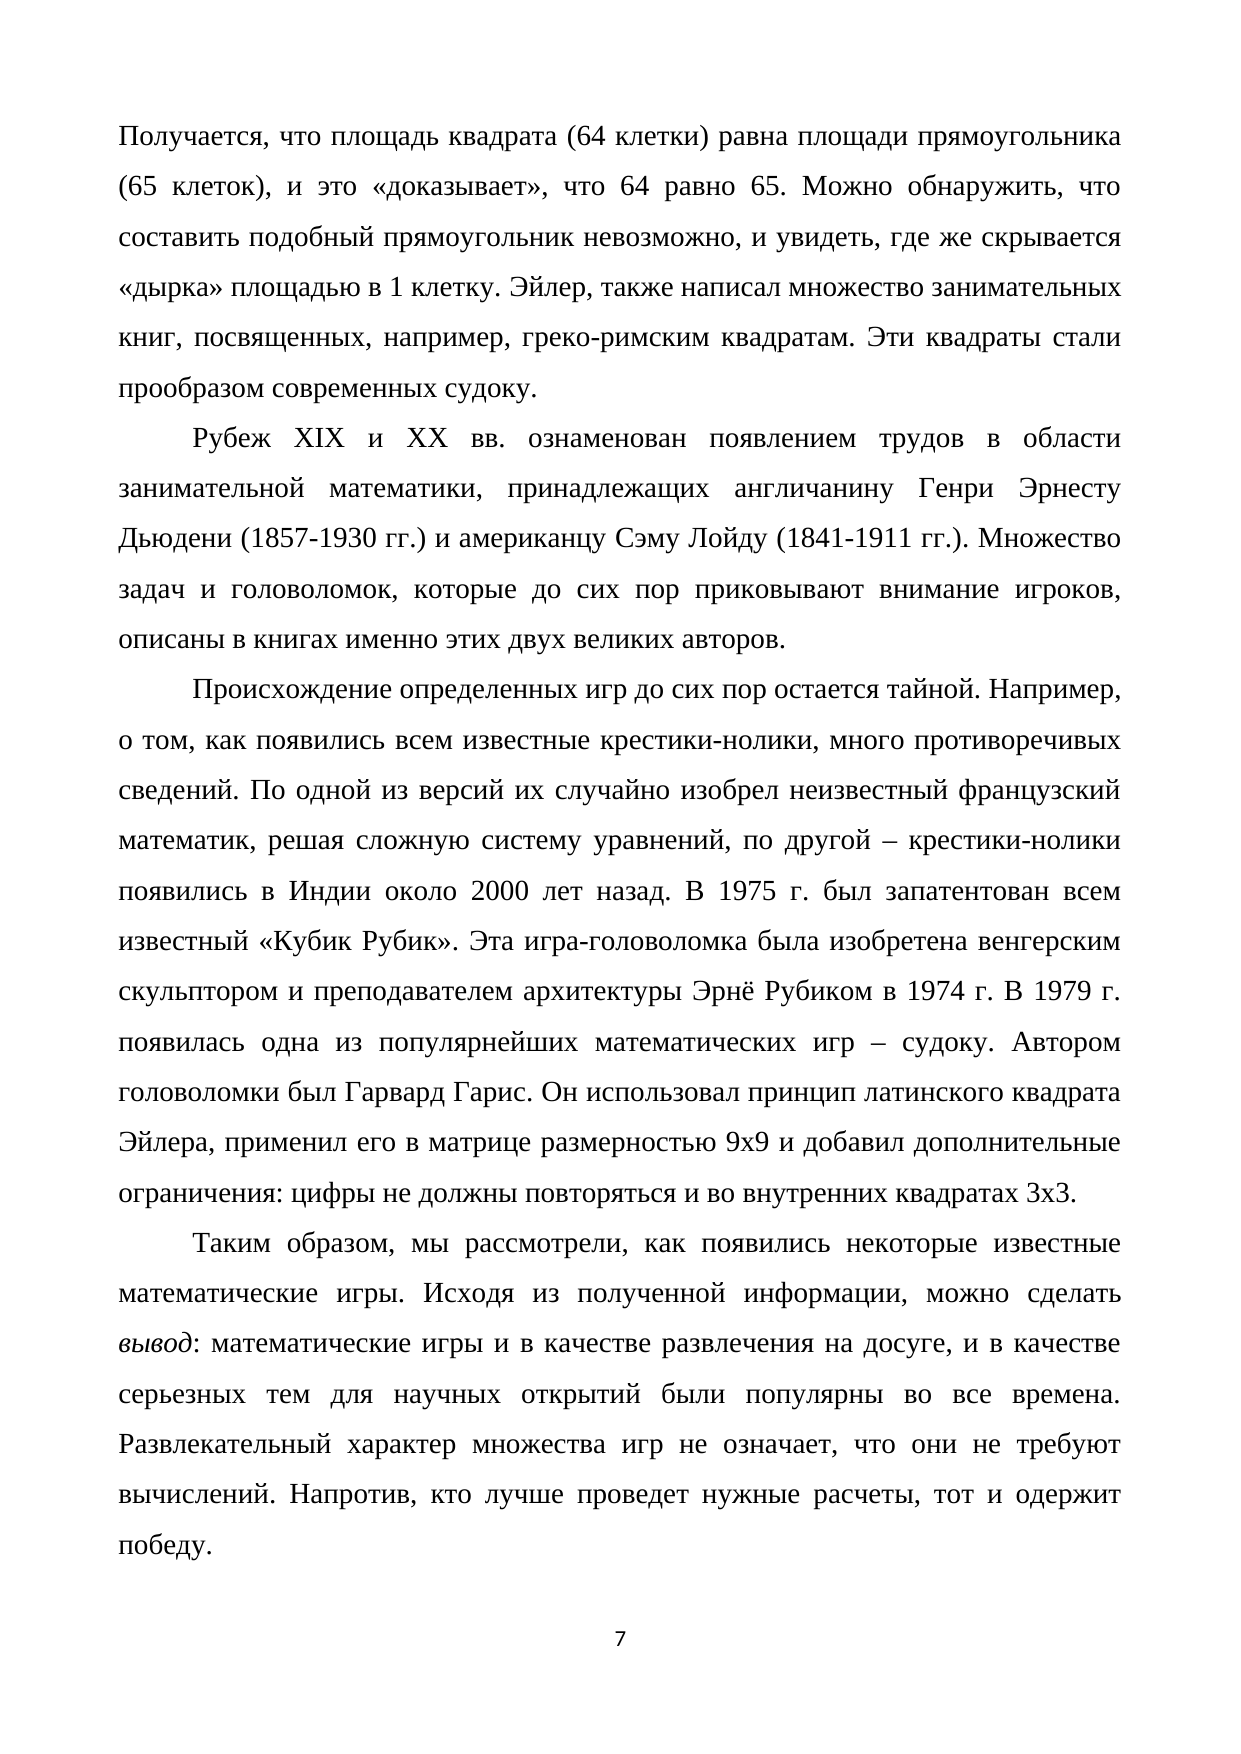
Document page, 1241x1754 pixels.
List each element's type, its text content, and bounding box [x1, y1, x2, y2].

text Происхождение определенных игр до сих пор остается тайной. Например, о том, как появились всем известные крестики-нолики, много противоречивых сведений. По одной из версий их случайно изобрел неизвестный французский математик, решая сложную систему уравнений, по другой – крестики-нолики появились в Индии около 2000 лет назад. В 1975 г. был запатентован всем известный «Кубик Рубик». Эта игра-головоломка была изобретена венгерским скульптором и преподавателем архитектуры Эрнё Рубиком в 1974 г. В 1979 г. появилась одна из популярнейших математических игр – судоку. Автором головоломки был Гарвард Гарис. Он использовал принцип латинского квадрата Эйлера, применил его в матрице размерностью 9х9 и добавил дополнительные ограничения: цифры не должны повторяться и во внутренних квадратах 3х3. [118, 672, 1122, 1208]
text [118, 118, 1122, 403]
text Рубеж XIX и XX вв. ознаменован появлением трудов в области занимательной математики, принадлежащих англичанину Генри Эрнесту Дьюдени (1857-1930 гг.) и американцу Сэму Лойду (1841-1911 гг.). Множество задач и головоломок, которые до сих пор приковывают внимание игроков, описаны в книгах именно этих двух великих авторов. [118, 420, 1122, 655]
text Таким образом, мы рассмотрели, как появились некоторые известные математические игры. Исходя из полученной информации, можно сделать вывод: математические игры и в качестве развлечения на досуге, и в качестве серьезных тем для научных открытий были популярны во все времена. Развлекательный характер множества игр не означает, что они не требуют вычислений. Напротив, кто лучше проведет нужные расчеты, тот и одержит победу. [118, 1225, 1122, 1560]
